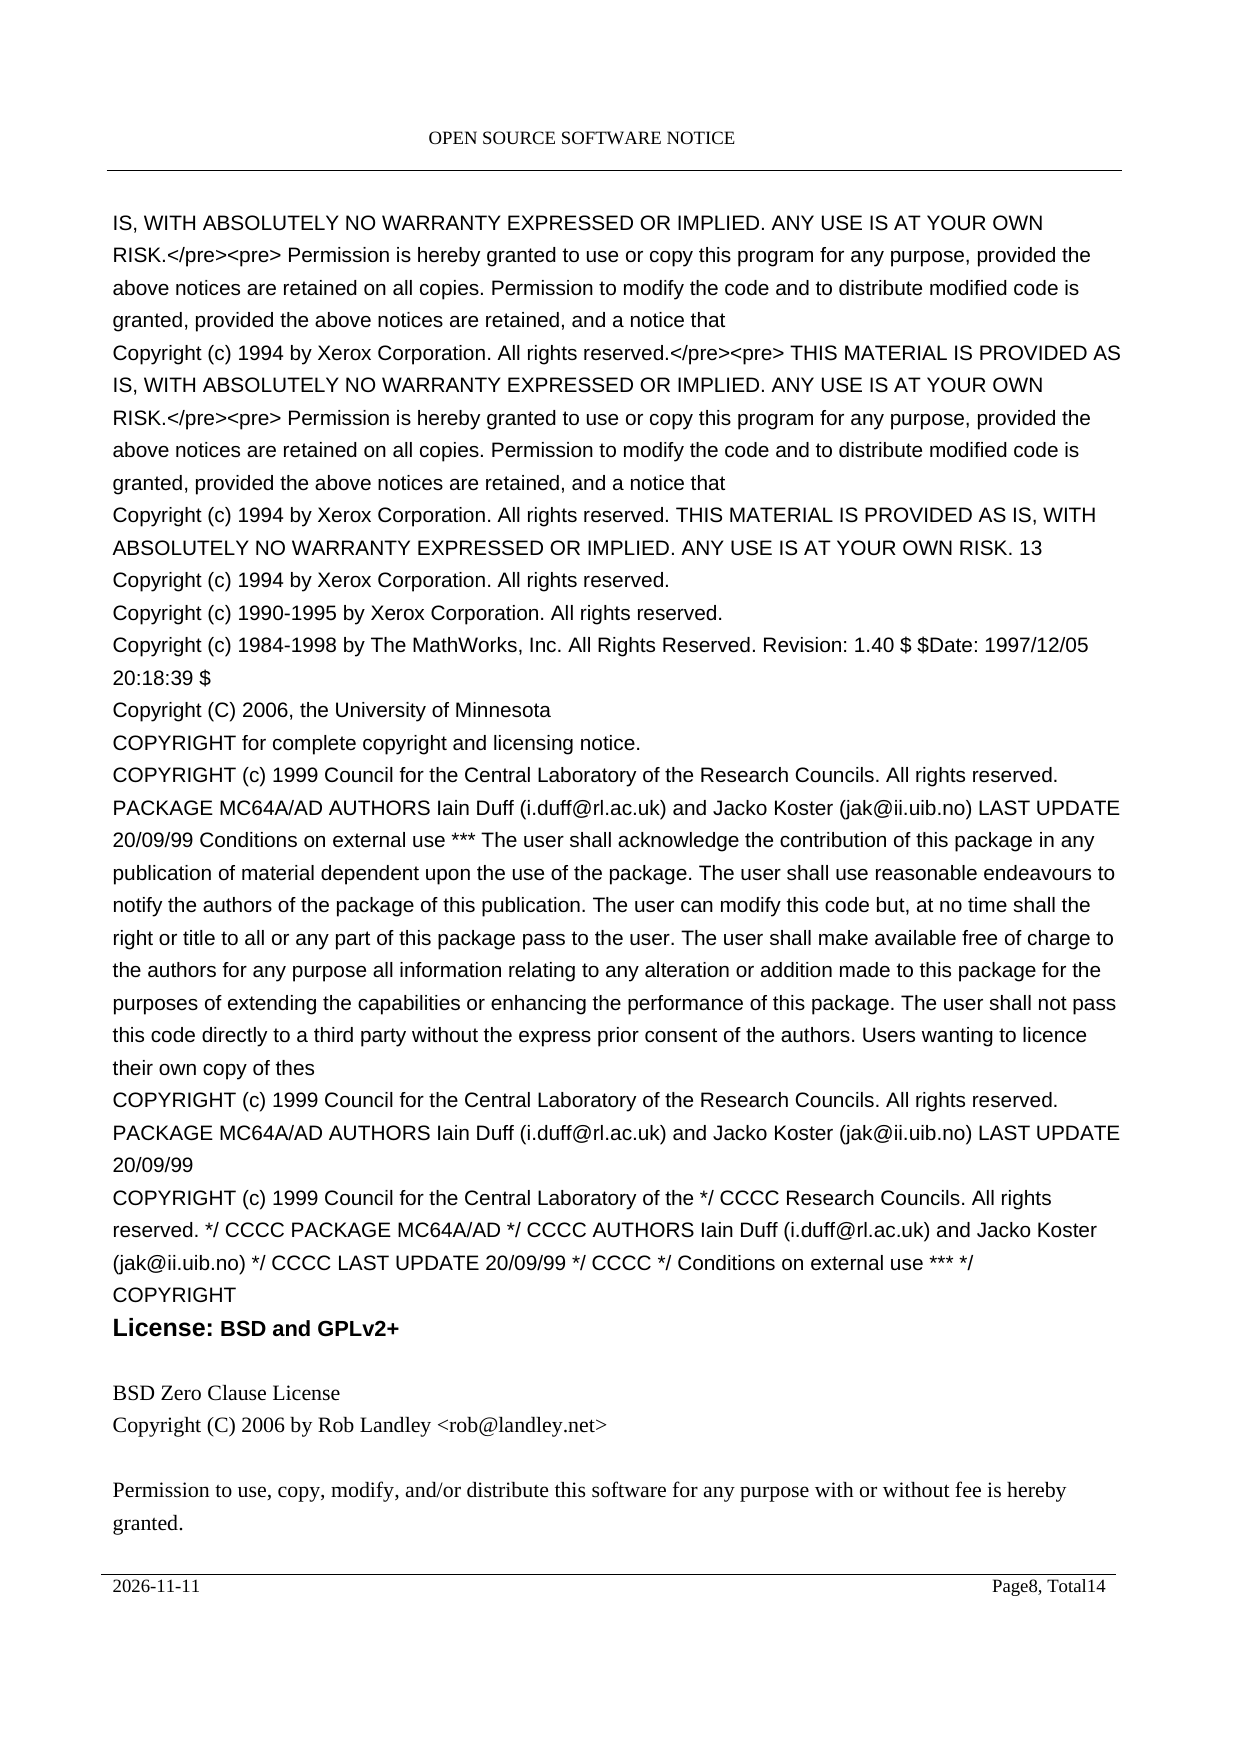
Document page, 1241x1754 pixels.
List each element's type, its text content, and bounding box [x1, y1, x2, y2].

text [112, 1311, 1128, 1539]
text COPYRIGHT (c) 1999 Council for the Central Laboratory of the Research Councils. All rights reserved. PACKAGE MC64A/AD AUTHORS Iain Duff (i.duff@rl.ac.uk) and Jacko Koster (jak@ii.uib.no) LAST UPDATE 20/09/99 Conditions on external use *** The user shall acknowledge the contribution of this package in any publication of material dependent upon the use of the package. The user shall use reasonable endeavours to notify the authors of the package of this publication. The user can modify this code but, at no time shall the right or title to all or any part of this package pass to the user. The user shall make available free of charge to the authors for any purpose all information relating to any alteration or addition made to this package for the purposes of extending the capabilities or enhancing the performance of this package. The user shall not pass this code directly to a third party without the express prior consent of the authors. Users wanting to licence their own copy of thes [112, 759, 1128, 1084]
text Copyright (c) 1990-1995 by Xerox Corporation. All rights reserved. [112, 596, 1128, 629]
text COPYRIGHT (c) 1999 Council for the Central Laboratory of the Research Councils. All rights reserved. PACKAGE MC64A/AD AUTHORS Iain Duff (i.duff@rl.ac.uk) and Jacko Koster (jak@ii.uib.no) LAST UPDATE 20/09/99 [112, 1084, 1128, 1181]
text Copyright (c) 1994 by Xerox Corporation. All rights reserved. [112, 564, 1128, 596]
text Copyright (c) 1984-1998 by The MathWorks, Inc. All Rights Reserved. Revision: 1.40 $ $Date: 1997/12/05 20:18:39 $ [112, 629, 1128, 694]
text COPYRIGHT (c) 1999 Council for the Central Laboratory of the */ CCCC Research Councils. All rights reserved. */ CCCC PACKAGE MC64A/AD */ CCCC AUTHORS Iain Duff (i.duff@rl.ac.uk) and Jacko Koster (jak@ii.uib.no) */ CCCC LAST UPDATE 20/09/99 */ CCCC */ Conditions on external use *** */ [112, 1181, 1128, 1279]
text COPYRIGHT [112, 1279, 1128, 1311]
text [112, 206, 1128, 336]
text COPYRIGHT for complete copyright and licensing notice. [112, 726, 1128, 759]
text Copyright (c) 1994 by Xerox Corporation. All rights reserved. THIS MATERIAL IS PROVIDED AS IS, WITH ABSOLUTELY NO WARRANTY EXPRESSED OR IMPLIED. ANY USE IS AT YOUR OWN RISK. 13 [112, 499, 1128, 564]
text Copyright (C) 2006, the University of Minnesota [112, 694, 1128, 726]
